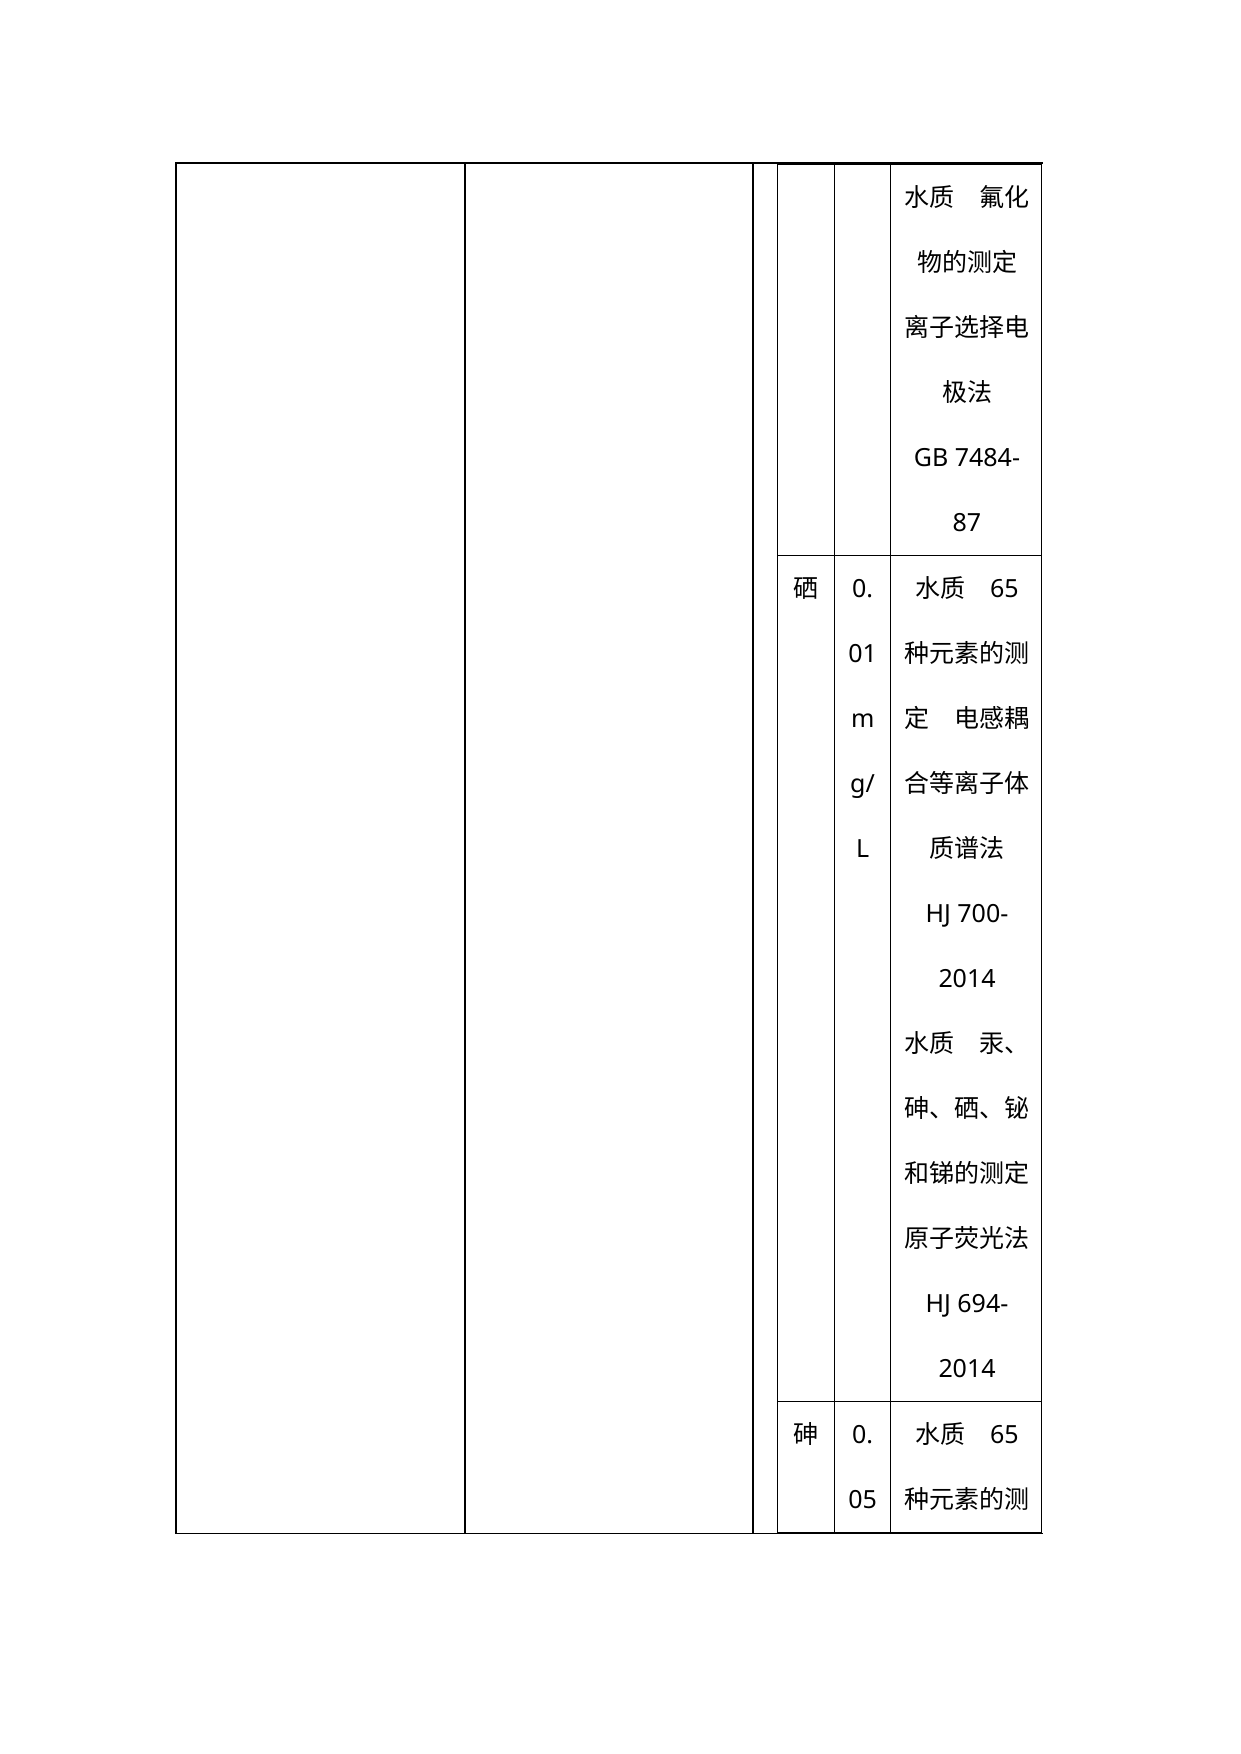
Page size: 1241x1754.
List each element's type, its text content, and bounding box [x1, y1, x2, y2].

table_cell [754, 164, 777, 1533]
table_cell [891, 165, 1041, 555]
table_cell [466, 164, 752, 1533]
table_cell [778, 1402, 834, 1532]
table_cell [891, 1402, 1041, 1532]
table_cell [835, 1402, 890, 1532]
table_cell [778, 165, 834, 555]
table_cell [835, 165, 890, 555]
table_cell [891, 556, 1041, 1401]
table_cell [778, 556, 834, 1401]
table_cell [835, 556, 890, 1401]
table_cell 1 [177, 164, 464, 1533]
